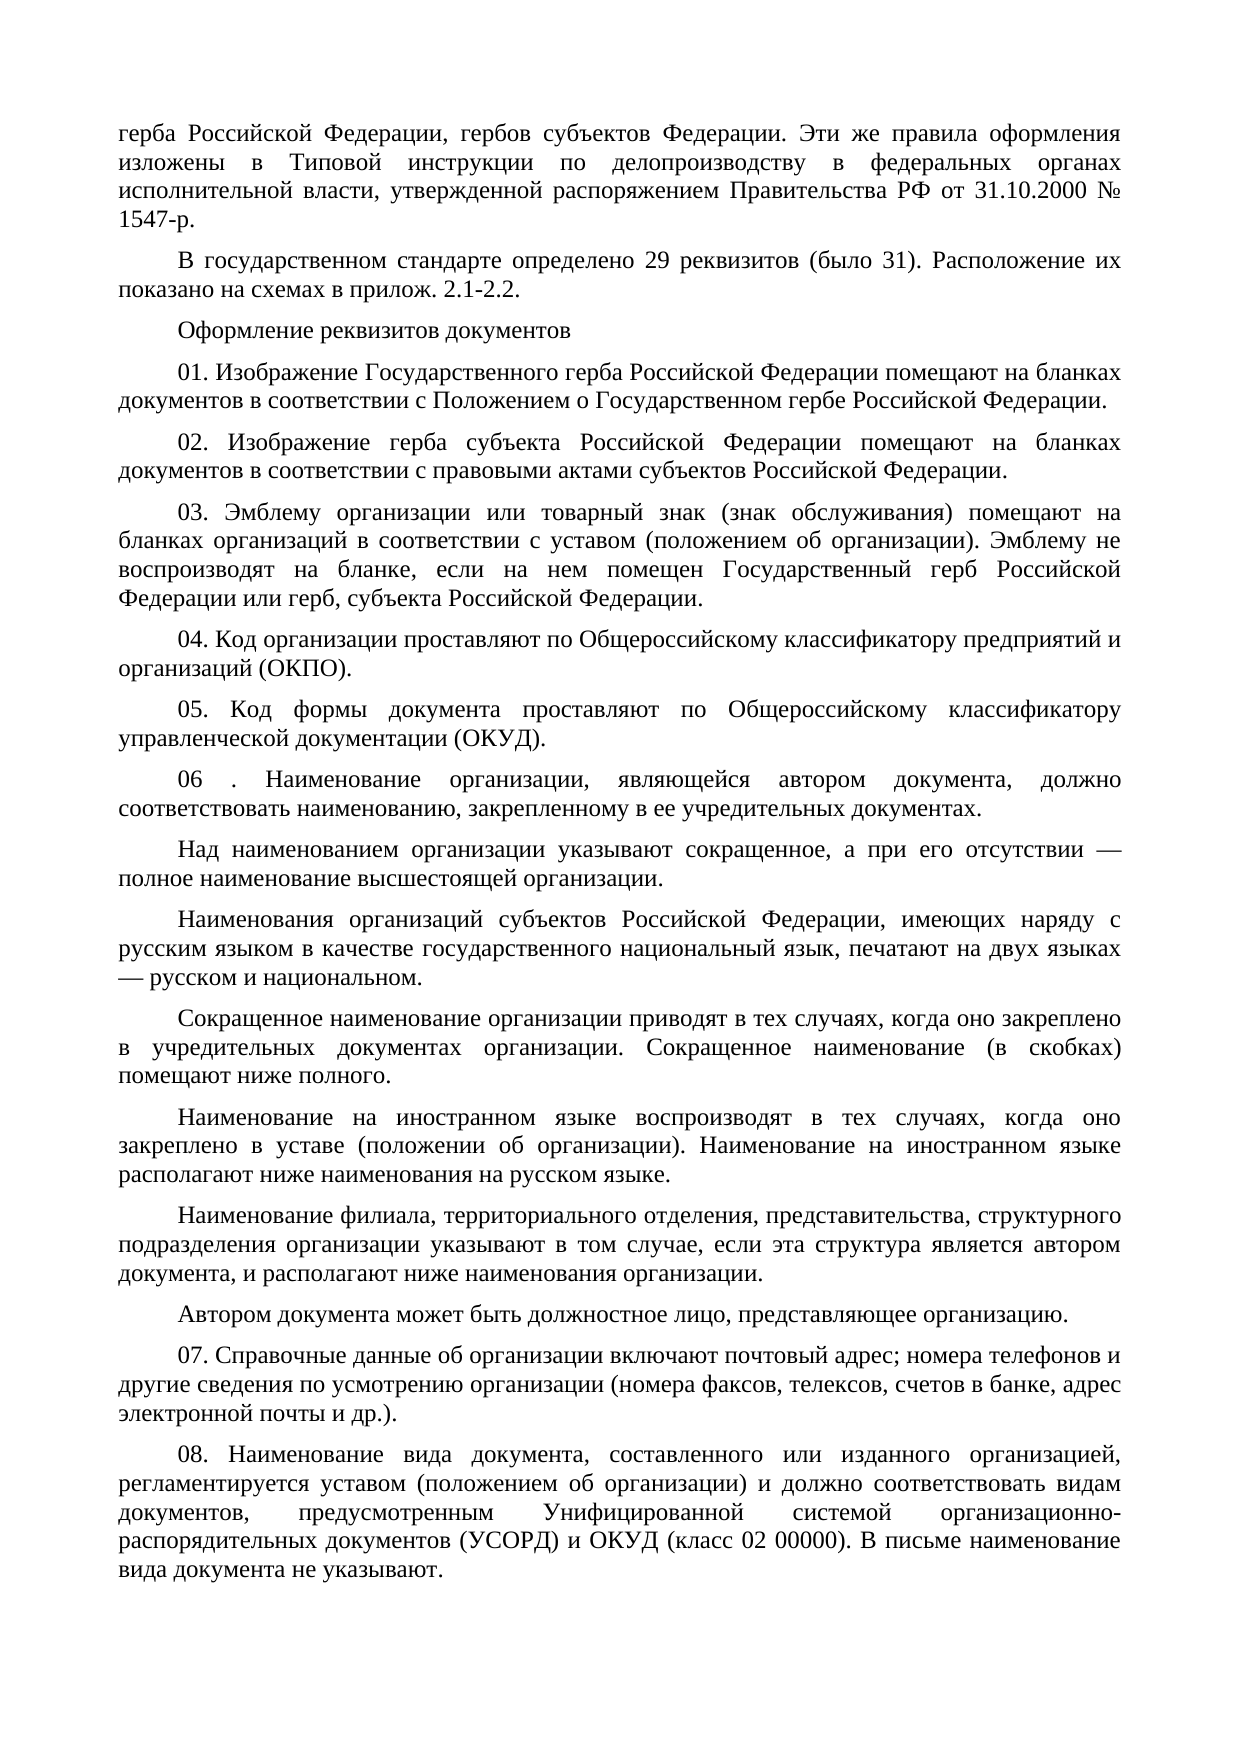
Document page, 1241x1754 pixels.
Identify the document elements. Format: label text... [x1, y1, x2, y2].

text Автором документа может быть должностное лицо, представляющее организацию. [118, 1299, 1122, 1328]
text Оформление реквизитов документов [118, 316, 1122, 344]
text Наименование на иностранном языке воспроизводят в тех случаях, когда оно закреплено в уставе (положении об организации). Наименование на иностранном языке располагают ниже наименования на русском языке. [118, 1102, 1122, 1188]
text 02. Изображение герба субъекта Российской Федерации помещают на бланках документов в соответствии с правовыми актами субъектов Российской Федерации. [118, 427, 1122, 484]
text 05. Код формы документа проставляют по Общероссийскому классификатору управленческой документации (ОКУД). [118, 694, 1122, 752]
text В государственном стандарте определено 29 реквизитов (было 31). Расположение их показано на схемах в прилож. 2.1-2.2. [118, 246, 1122, 303]
text 06 . Наименование организации, являющейся автором документа, должно соответствовать наименованию, закрепленному в ее учредительных документах. [118, 764, 1122, 822]
text 01. Изображение Государственного герба Российской Федерации помещают на бланках документов в соответствии с Положением о Государственном гербе Российской Федерации. [118, 357, 1122, 414]
text 03. Эмблему организации или товарный знак (знак обслуживания) помещают на бланках организаций в соответствии с уставом (положением об организации). Эмблему не воспроизводят на бланке, если на нем помещен Государственный герб Российской Федерации или герб, субъекта Российской Федерации. [118, 497, 1122, 612]
text Сокращенное наименование организации приводят в тех случаях, когда оно закреплено в учредительных документах организации. Сокращенное наименование (в скобках) помещают ниже полного. [118, 1003, 1122, 1089]
text 07. Справочные данные об организации включают почтовый адрес; номера телефонов и другие сведения по усмотрению организации (номера факсов, телексов, счетов в банке, адрес электронной почты и др.). [118, 1341, 1122, 1427]
text 08. Наименование вида документа, составленного или изданного организацией, регламентируется уставом (положением об организации) и должно соответствовать видам документов, предусмотренным Унифицированной системой организационно-распорядительных документов (УСОРД) и ОКУД (класс 02 00000). В письме наименование вида документа не указывают. [118, 1439, 1122, 1583]
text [118, 118, 1122, 233]
text Над наименованием организации указывают сокращенное, а при его отсутствии — полное наименование высшестоящей организации. [118, 834, 1122, 892]
text Наименования организаций субъектов Российской Федерации, имеющих наряду с русским языком в качестве государственного национальный язык, печатают на двух языках — русском и национальном. [118, 904, 1122, 991]
text 04. Код организации проставляют по Общероссийскому классификатору предприятий и организаций (ОКПО). [118, 624, 1122, 682]
text Наименование филиала, территориального отделения, представительства, структурного подразделения организации указывают в том случае, если эта структура является автором документа, и располагают ниже наименования организации. [118, 1201, 1122, 1287]
